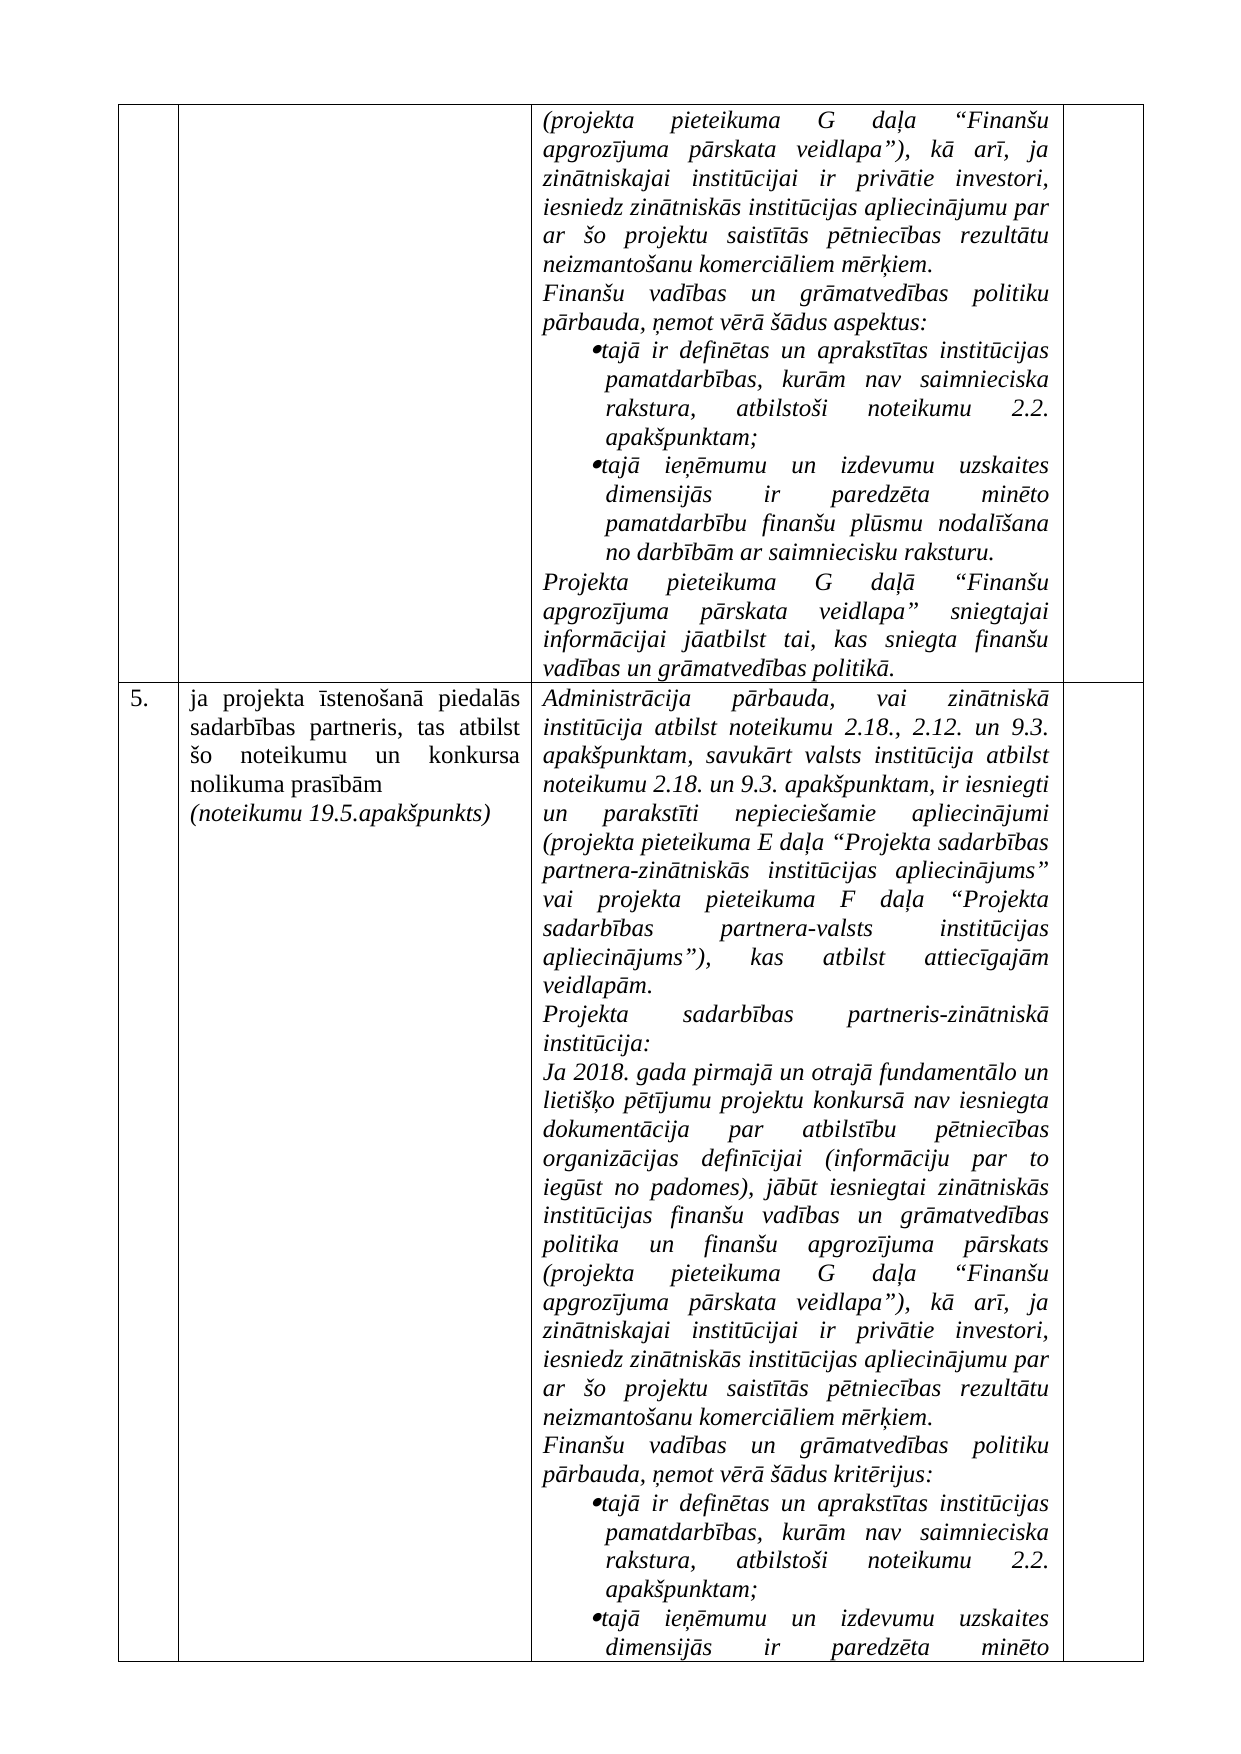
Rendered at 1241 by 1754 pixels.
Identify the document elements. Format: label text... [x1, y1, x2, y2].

table_cell 4. [119, 105, 178, 682]
table_cell [1064, 105, 1143, 682]
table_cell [532, 683, 1063, 1661]
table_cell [179, 105, 531, 682]
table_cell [179, 683, 531, 1661]
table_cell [532, 105, 1063, 682]
table_cell [1064, 683, 1143, 1661]
table_cell 5. [119, 683, 178, 1661]
